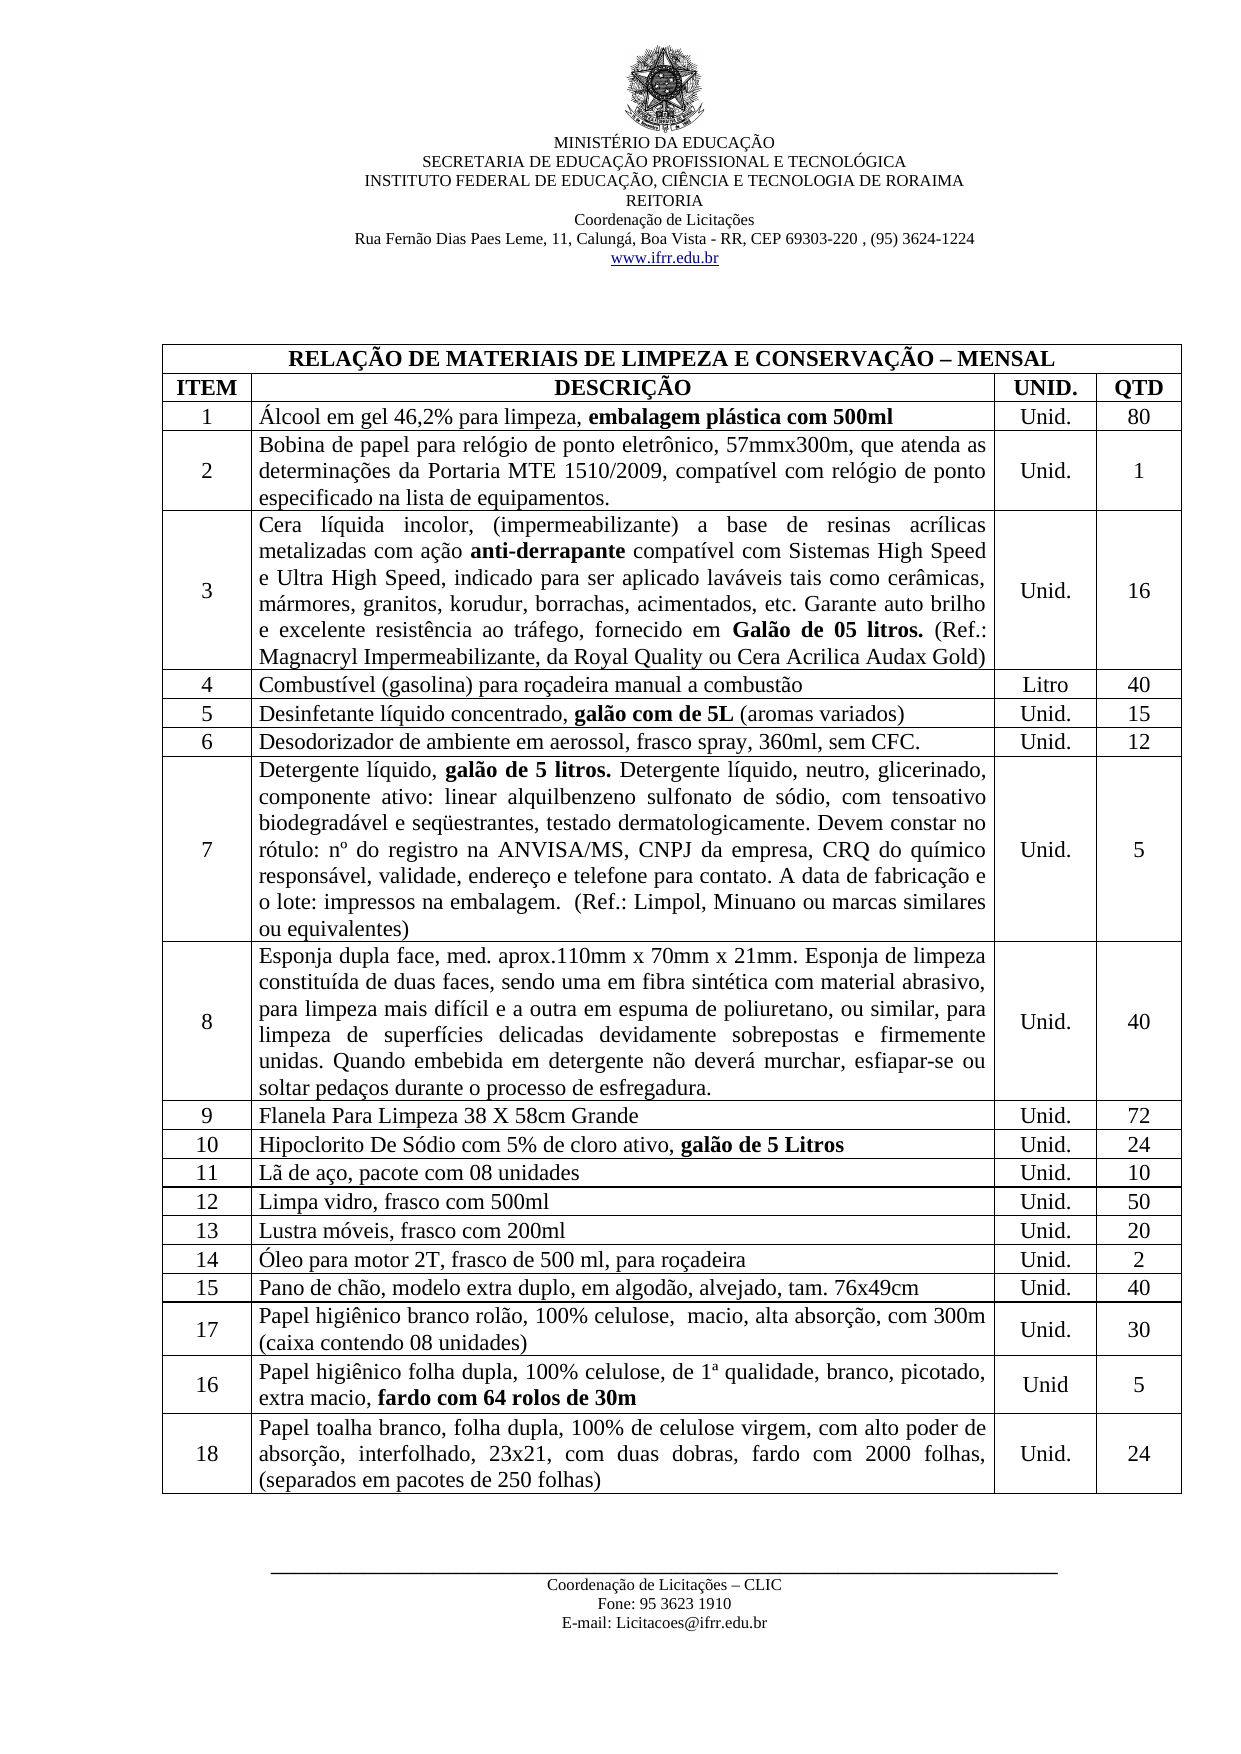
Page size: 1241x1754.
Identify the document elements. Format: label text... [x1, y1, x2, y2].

table_cell 8 [163, 942, 251, 1100]
table_cell DESCRIÇÃO [252, 374, 994, 401]
table_cell 72 [1097, 1101, 1181, 1129]
table_cell 50 [1097, 1188, 1181, 1215]
table_cell Papel higiênico branco rolão, 100% celulose, macio, alta absorção, com 300m (caixa contendo 08 unidades) [252, 1303, 994, 1355]
table_cell Detergente líquido, galão de 5 litros. Detergente líquido, neutro, glicerinado, componente ativo: linear alquilbenzeno sulfonato de sódio, com tensoativo biodegradável e seqüestrantes, testado dermatologicamente. Devem constar no rótulo: nº do registro na ANVISA/MS, CNPJ da empresa, CRQ do químico responsável, validade, endereço e telefone para contato. A data de fabricação e o lote: impressos na embalagem. (Ref.: Limpol, Minuano ou marcas similares ou equivalentes) [252, 757, 994, 941]
table_cell 12 [163, 1188, 251, 1215]
table_cell 24 [1097, 1130, 1181, 1158]
table_cell Unid. [995, 1130, 1096, 1158]
table_cell Papel toalha branco, folha dupla, 100% de celulose virgem, com alto poder de absorção, interfolhado, 23x21, com duas dobras, fardo com 2000 folhas, (separados em pacotes de 250 folhas) [252, 1414, 994, 1493]
table_cell Unid. [995, 1245, 1096, 1273]
table_cell 13 [163, 1216, 251, 1244]
table_cell Unid. [995, 757, 1096, 941]
table_cell Hipoclorito De Sódio com 5% de cloro ativo, galão de 5 Litros [252, 1130, 994, 1158]
table_cell 10 [1097, 1159, 1181, 1186]
table_cell 9 [163, 1101, 251, 1129]
table_cell Limpa vidro, frasco com 500ml [252, 1188, 994, 1215]
table_cell Unid. [995, 1159, 1096, 1186]
table_cell 4 [163, 670, 251, 698]
table_cell Unid. [995, 728, 1096, 756]
table_cell 5 [1097, 757, 1181, 941]
table_cell Unid. [995, 699, 1096, 727]
table_cell 3 [163, 511, 251, 669]
table_cell 80 [1097, 402, 1181, 430]
table_cell 5 [1097, 1356, 1181, 1413]
table_cell Unid. [995, 1414, 1096, 1493]
table_cell 16 [163, 1356, 251, 1413]
table_header RELAÇÃO DE MATERIAIS DE LIMPEZA E CONSERVAÇÃO – MENSAL [163, 345, 1181, 372]
table_cell Combustível (gasolina) para roçadeira manual a combustão [252, 670, 994, 698]
table_cell 1 [163, 402, 251, 430]
table_cell Unid. [995, 1101, 1096, 1129]
table_cell 40 [1097, 942, 1181, 1100]
table_cell 2 [163, 431, 251, 510]
table_cell Unid. [995, 1188, 1096, 1215]
picture [624, 44, 705, 133]
table_cell 11 [163, 1159, 251, 1186]
table_cell Unid. [995, 1216, 1096, 1244]
table_cell Unid. [995, 431, 1096, 510]
table_cell QTD [1097, 374, 1181, 401]
table_cell Lustra móveis, frasco com 200ml [252, 1216, 994, 1244]
table_cell Lã de aço, pacote com 08 unidades [252, 1159, 994, 1186]
table_cell Unid. [995, 511, 1096, 669]
table_cell 18 [163, 1414, 251, 1493]
table_cell Pano de chão, modelo extra duplo, em algodão, alvejado, tam. 76x49cm [252, 1274, 994, 1301]
table_cell 40 [1097, 670, 1181, 698]
table_cell 30 [1097, 1303, 1181, 1355]
table_cell Papel higiênico folha dupla, 100% celulose, de 1ª qualidade, branco, picotado, extra macio, fardo com 64 rolos de 30m [252, 1356, 994, 1413]
table_cell 10 [163, 1130, 251, 1158]
table_cell 14 [163, 1245, 251, 1273]
table_cell 17 [163, 1303, 251, 1355]
table_cell 5 [163, 699, 251, 727]
table_cell 40 [1097, 1274, 1181, 1301]
table_cell Desodorizador de ambiente em aerossol, frasco spray, 360ml, sem CFC. [252, 728, 994, 756]
table_cell Flanela Para Limpeza 38 X 58cm Grande [252, 1101, 994, 1129]
table_cell Esponja dupla face, med. aprox.110mm x 70mm x 21mm. Esponja de limpeza constituída de duas faces, sendo uma em fibra sintética com material abrasivo, para limpeza mais difícil e a outra em espuma de poliuretano, ou similar, para limpeza de superfícies delicadas devidamente sobrepostas e firmemente unidas. Quando embebida em detergente não deverá murchar, esfiapar-se ou soltar pedaços durante o processo de esfregadura. [252, 942, 994, 1100]
table_cell UNID. [995, 374, 1096, 401]
table_cell 1 [1097, 431, 1181, 510]
table_cell 6 [163, 728, 251, 756]
table_cell Unid [995, 1356, 1096, 1413]
table_cell Óleo para motor 2T, frasco de 500 ml, para roçadeira [252, 1245, 994, 1273]
table_cell Litro [995, 670, 1096, 698]
table_cell Unid. [995, 942, 1096, 1100]
table_cell 16 [1097, 511, 1181, 669]
table_cell Unid. [995, 1303, 1096, 1355]
table_cell 15 [163, 1274, 251, 1301]
table_cell 7 [163, 757, 251, 941]
table_cell 12 [1097, 728, 1181, 756]
table_cell Álcool em gel 46,2% para limpeza, embalagem plástica com 500ml [252, 402, 994, 430]
table_cell Desinfetante líquido concentrado, galão com de 5L (aromas variados) [252, 699, 994, 727]
table_cell 20 [1097, 1216, 1181, 1244]
table_cell Cera líquida incolor, (impermeabilizante) a base de resinas acrílicas metalizadas com ação anti-derrapante compatível com Sistemas High Speed e Ultra High Speed, indicado para ser aplicado laváveis tais como cerâmicas, mármores, granitos, korudur, borrachas, acimentados, etc. Garante auto brilho e excelente resistência ao tráfego, fornecido em Galão de 05 litros. (Ref.: Magnacryl Impermeabilizante, da Royal Quality ou Cera Acrilica Audax Gold) [252, 511, 994, 669]
table_cell 2 [1097, 1245, 1181, 1273]
table_cell 15 [1097, 699, 1181, 727]
table_cell Unid. [995, 1274, 1096, 1301]
table_cell ITEM [163, 374, 251, 401]
table_cell 24 [1097, 1414, 1181, 1493]
table_cell Unid. [995, 402, 1096, 430]
table_cell Bobina de papel para relógio de ponto eletrônico, 57mmx300m, que atenda as determinações da Portaria MTE 1510/2009, compatível com relógio de ponto especificado na lista de equipamentos. [252, 431, 994, 510]
